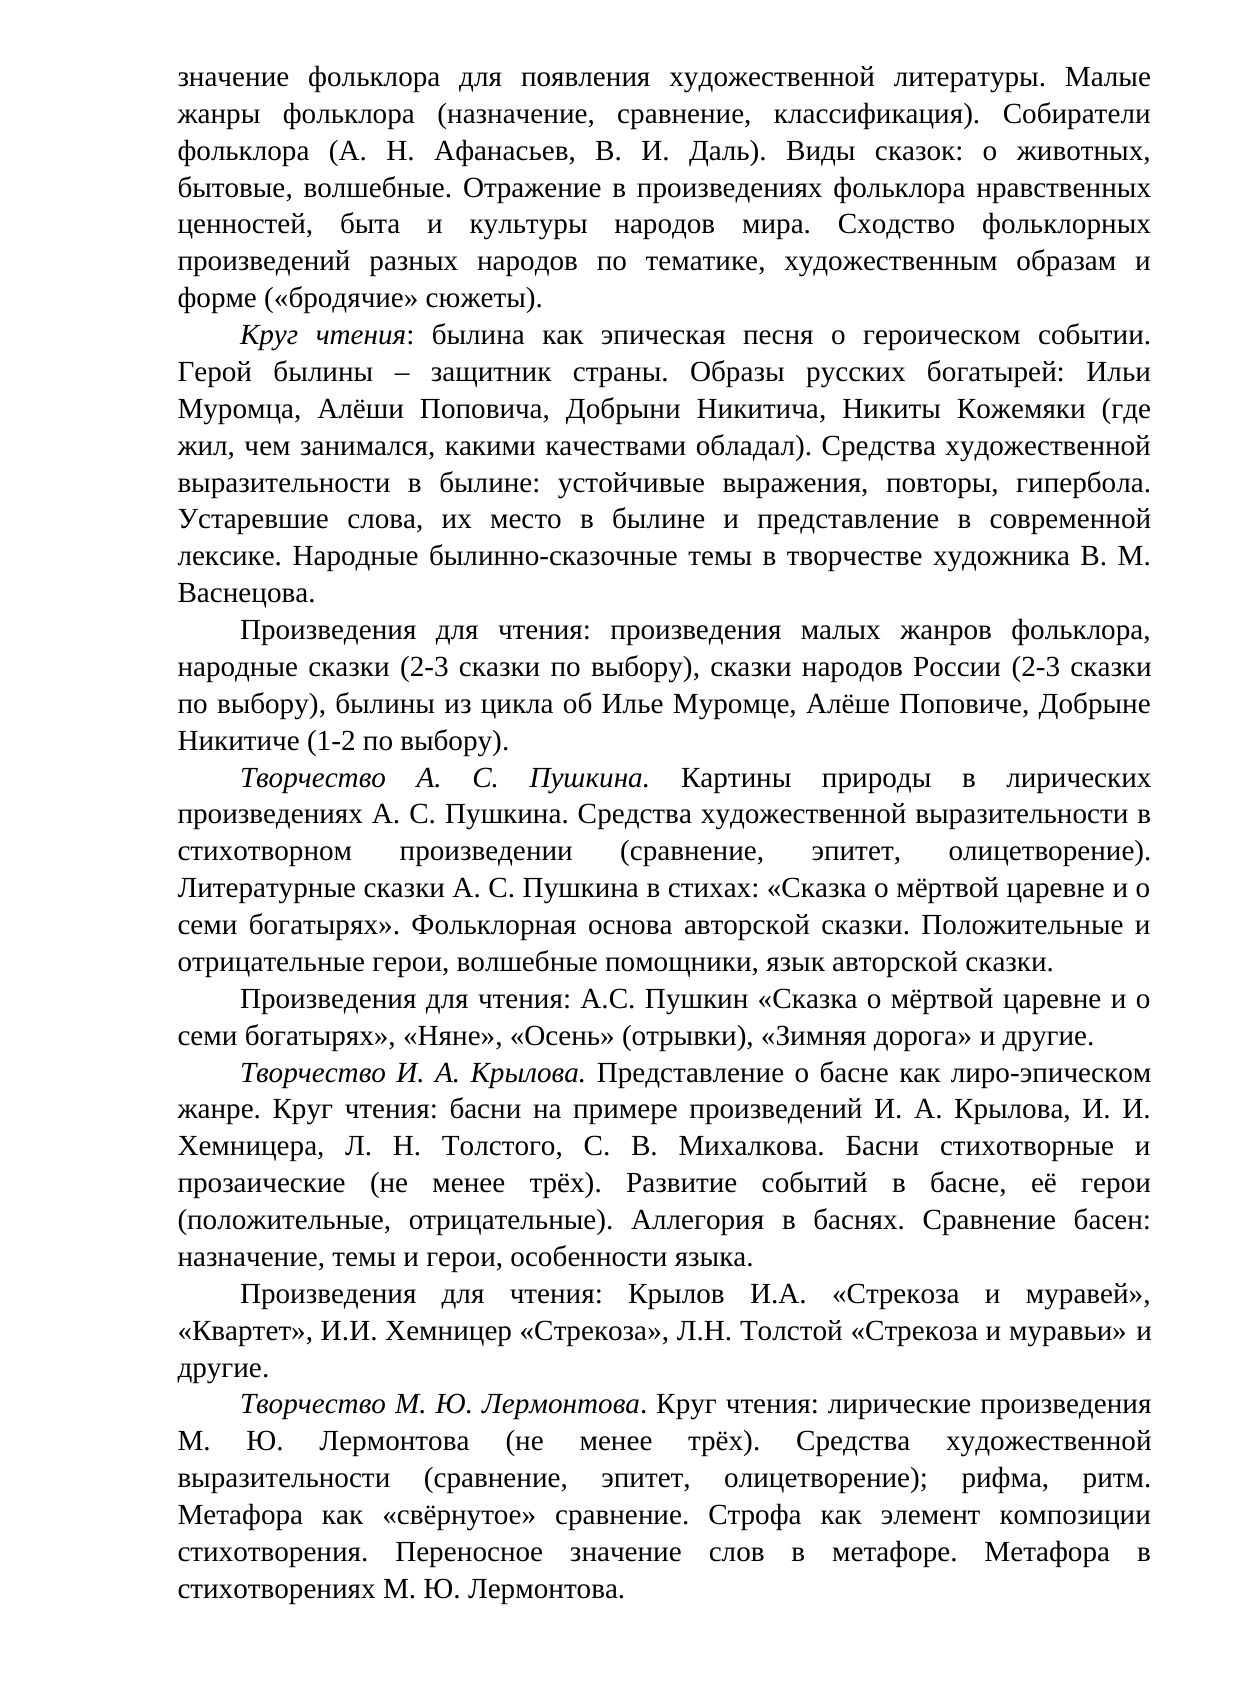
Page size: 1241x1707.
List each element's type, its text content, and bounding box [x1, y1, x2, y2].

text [177, 59, 1152, 314]
text Круг чтения: былина как эпическая песня о героическом событии. Герой былины – защитник страны. Образы русских богатырей: Ильи Муромца, Алёши Поповича, Добрыни Никитича, Никиты Кожемяки (где жил, чем занимался, какими качествами обладал). Средства художественной выразительности в былине: устойчивые выражения, повторы, гипербола. Устаревшие слова, их место в былине и представление в современной лексике. Народные былинно-сказочные темы в творчестве художника В. М. Васнецова. [177, 317, 1152, 609]
text Творчество А. С. Пушкина. Картины природы в лирических произведениях А. С. Пушкина. Средства художественной выразительности в стихотворном произведении (сравнение, эпитет, олицетворение). Литературные сказки А. С. Пушкина в стихах: «Сказка о мёртвой царевне и о семи богатырях». Фольклорная основа авторской сказки. Положительные и отрицательные герои, волшебные помощники, язык авторской сказки. [177, 760, 1152, 978]
text Произведения для чтения: Крылов И.А. «Стрекоза и муравей», «Квартет», И.И. Хемницер «Стрекоза», Л.Н. Толстой «Стрекоза и муравьи» и другие. [177, 1276, 1152, 1383]
text Творчество М. Ю. Лермонтова. Круг чтения: лирические произведения М. Ю. Лермонтова (не менее трёх). Средства художественной выразительности (сравнение, эпитет, олицетворение); рифма, ритм. Метафора как «свёрнутое» сравнение. Строфа как элемент композиции стихотворения. Переносное значение слов в метафоре. Метафора в стихотворениях М. Ю. Лермонтова. [177, 1387, 1152, 1604]
text Произведения для чтения: А.С. Пушкин «Сказка о мёртвой царевне и о семи богатырях», «Няне», «Осень» (отрывки), «Зимняя дорога» и другие. [177, 981, 1152, 1051]
text Творчество И. А. Крылова. Представление о басне как лиро-эпическом жанре. Круг чтения: басни на примере произведений И. А. Крылова, И. И. Хемницера, Л. Н. Толстого, С. В. Михалкова. Басни стихотворные и прозаические (не менее трёх). Развитие событий в басне, её герои (положительные, отрицательные). Аллегория в баснях. Сравнение басен: назначение, темы и герои, особенности языка. [177, 1055, 1152, 1273]
text Произведения для чтения: произведения малых жанров фольклора, народные сказки (2-3 сказки по выбору), сказки народов России (2-3 сказки по выбору), былины из цикла об Илье Муромце, Алёше Поповиче, Добрыне Никитиче (1-2 по выбору). [177, 612, 1152, 756]
